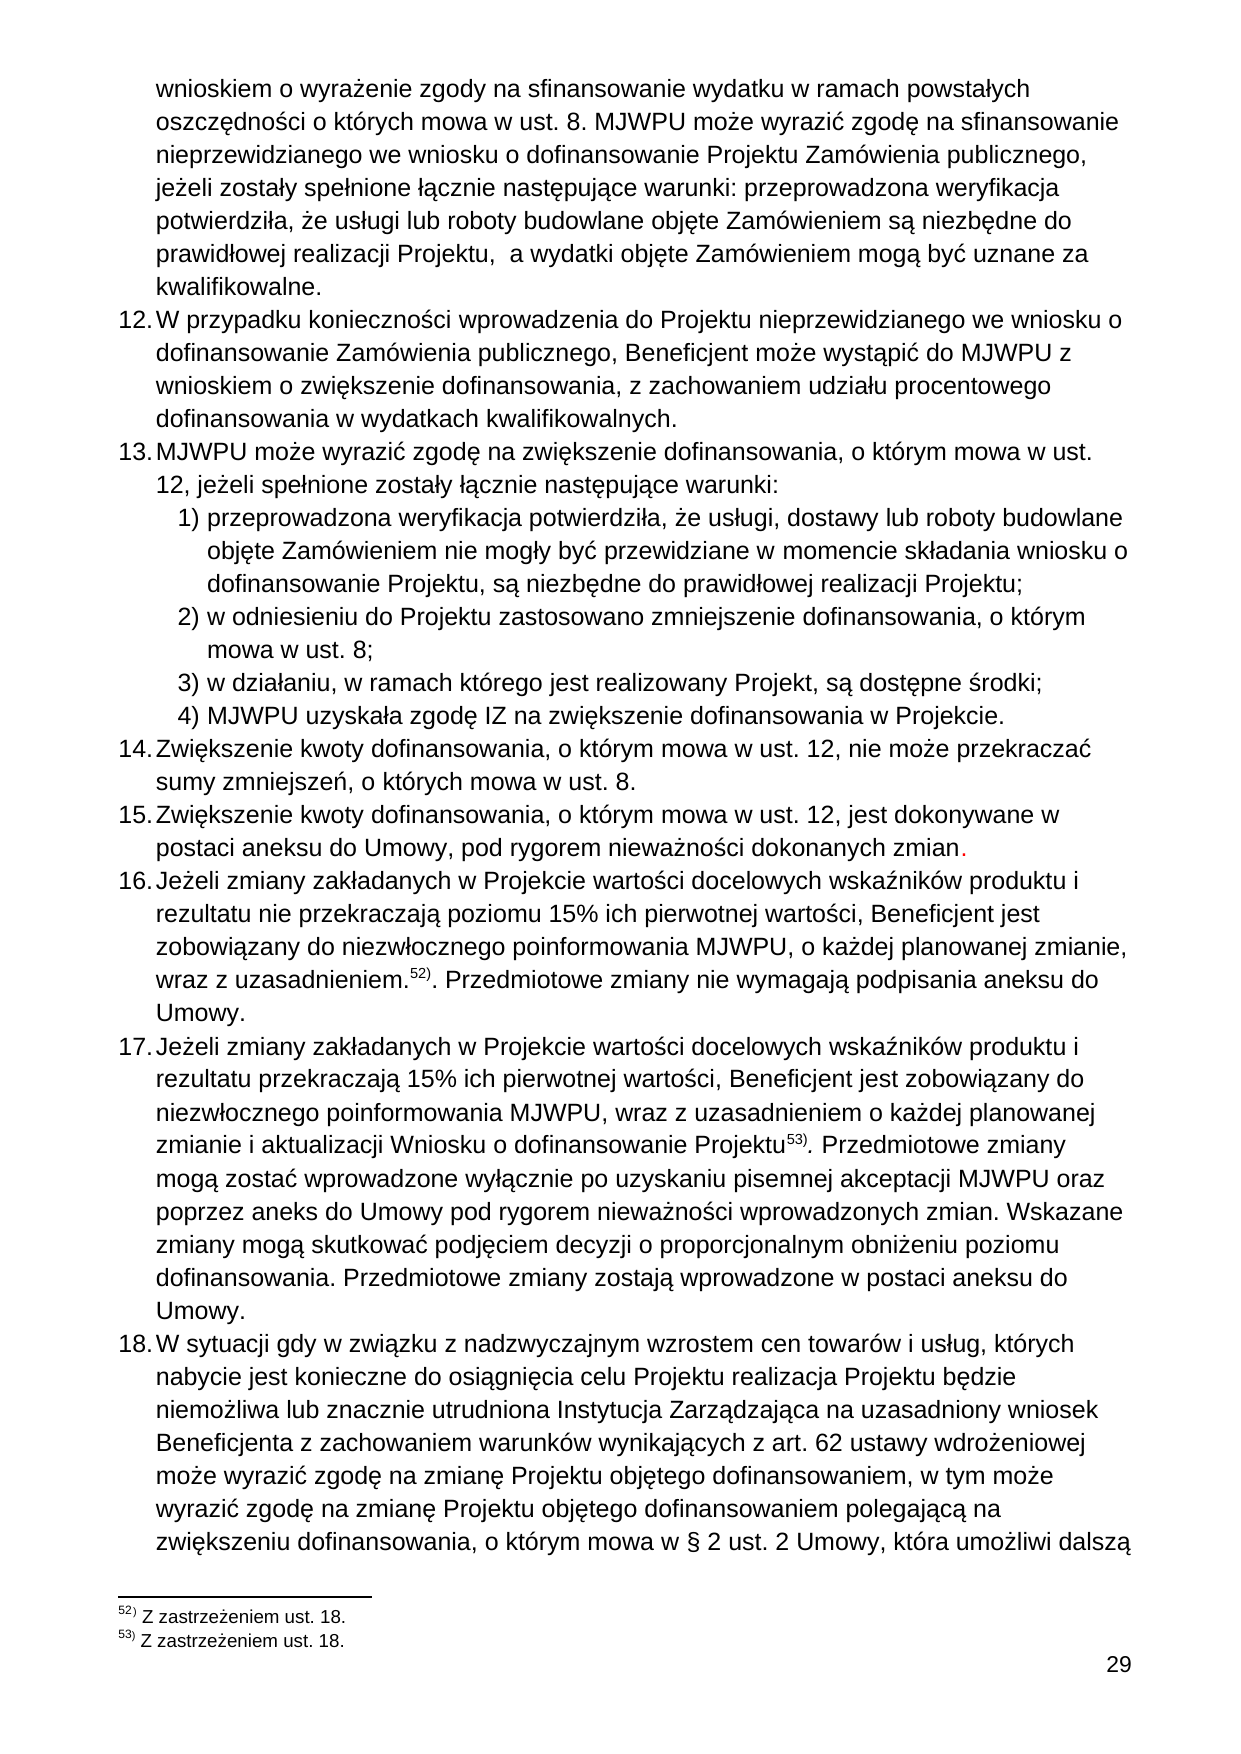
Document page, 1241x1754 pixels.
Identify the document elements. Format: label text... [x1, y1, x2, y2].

list Jeżeli zmiany zakładanych w Projekcie wartości docelowych wskaźników produktu i rezultatu nie przekraczają poziomu 15% ich pierwotnej wartości, Beneficjent jest zobowiązany do niezwłocznego poinformowania MJWPU, o każdej planowanej zmianie, wraz z uzasadnieniem.). Przedmiotowe zmiany nie wymagają podpisania aneksu do Umowy. [118, 866, 1132, 1027]
list MJWPU może wyrazić zgodę na zwiększenie dofinansowania, o którym mowa w ust. 12, jeżeli spełnione zostały łącznie następujące warunki: [118, 437, 1132, 499]
list w odniesieniu do Projektu zastosowano zmniejszenie dofinansowania, o którym mowa w ust. 8; [177, 602, 1132, 664]
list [118, 74, 1132, 301]
list przeprowadzona weryfikacja potwierdziła, że usługi, dostawy lub roboty budowlane objęte Zamówieniem nie mogły być przewidziane w momencie składania wniosku o dofinansowanie Projektu, są niezbędne do prawidłowej realizacji Projektu; [177, 503, 1132, 598]
list Zwiększenie kwoty dofinansowania, o którym mowa w ust. 12, jest dokonywane w postaci aneksu do Umowy, pod rygorem nieważności dokonanych zmian. [118, 800, 1132, 862]
list Zwiększenie kwoty dofinansowania, o którym mowa w ust. 12, nie może przekraczać sumy zmniejszeń, o których mowa w ust. 8. [118, 734, 1132, 796]
list W przypadku konieczności wprowadzenia do Projektu nieprzewidzianego we wniosku o dofinansowanie Zamówienia publicznego, Beneficjent może wystąpić do MJWPU z wnioskiem o zwiększenie dofinansowania, z zachowaniem udziału procentowego dofinansowania w wydatkach kwalifikowalnych. [118, 305, 1132, 433]
list MJWPU uzyskała zgodę IZ na zwiększenie dofinansowania w Projekcie. [177, 701, 1132, 730]
list w działaniu, w ramach którego jest realizowany Projekt, są dostępne środki; [177, 668, 1132, 697]
list Jeżeli zmiany zakładanych w Projekcie wartości docelowych wskaźników produktu i rezultatu przekraczają 15% ich pierwotnej wartości, Beneficjent jest zobowiązany do niezwłocznego poinformowania MJWPU, wraz z uzasadnieniem o każdej planowanej zmianie i aktualizacji Wniosku o dofinansowanie Projektu). Przedmiotowe zmiany mogą zostać wprowadzone wyłącznie po uzyskaniu pisemnej akceptacji MJWPU oraz poprzez aneks do Umowy pod rygorem nieważności wprowadzonych zmian. Wskazane zmiany mogą skutkować podjęciem decyzji o proporcjonalnym obniżeniu poziomu dofinansowania. Przedmiotowe zmiany zostają wprowadzone w postaci aneksu do Umowy. [118, 1031, 1132, 1324]
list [118, 1329, 1132, 1556]
